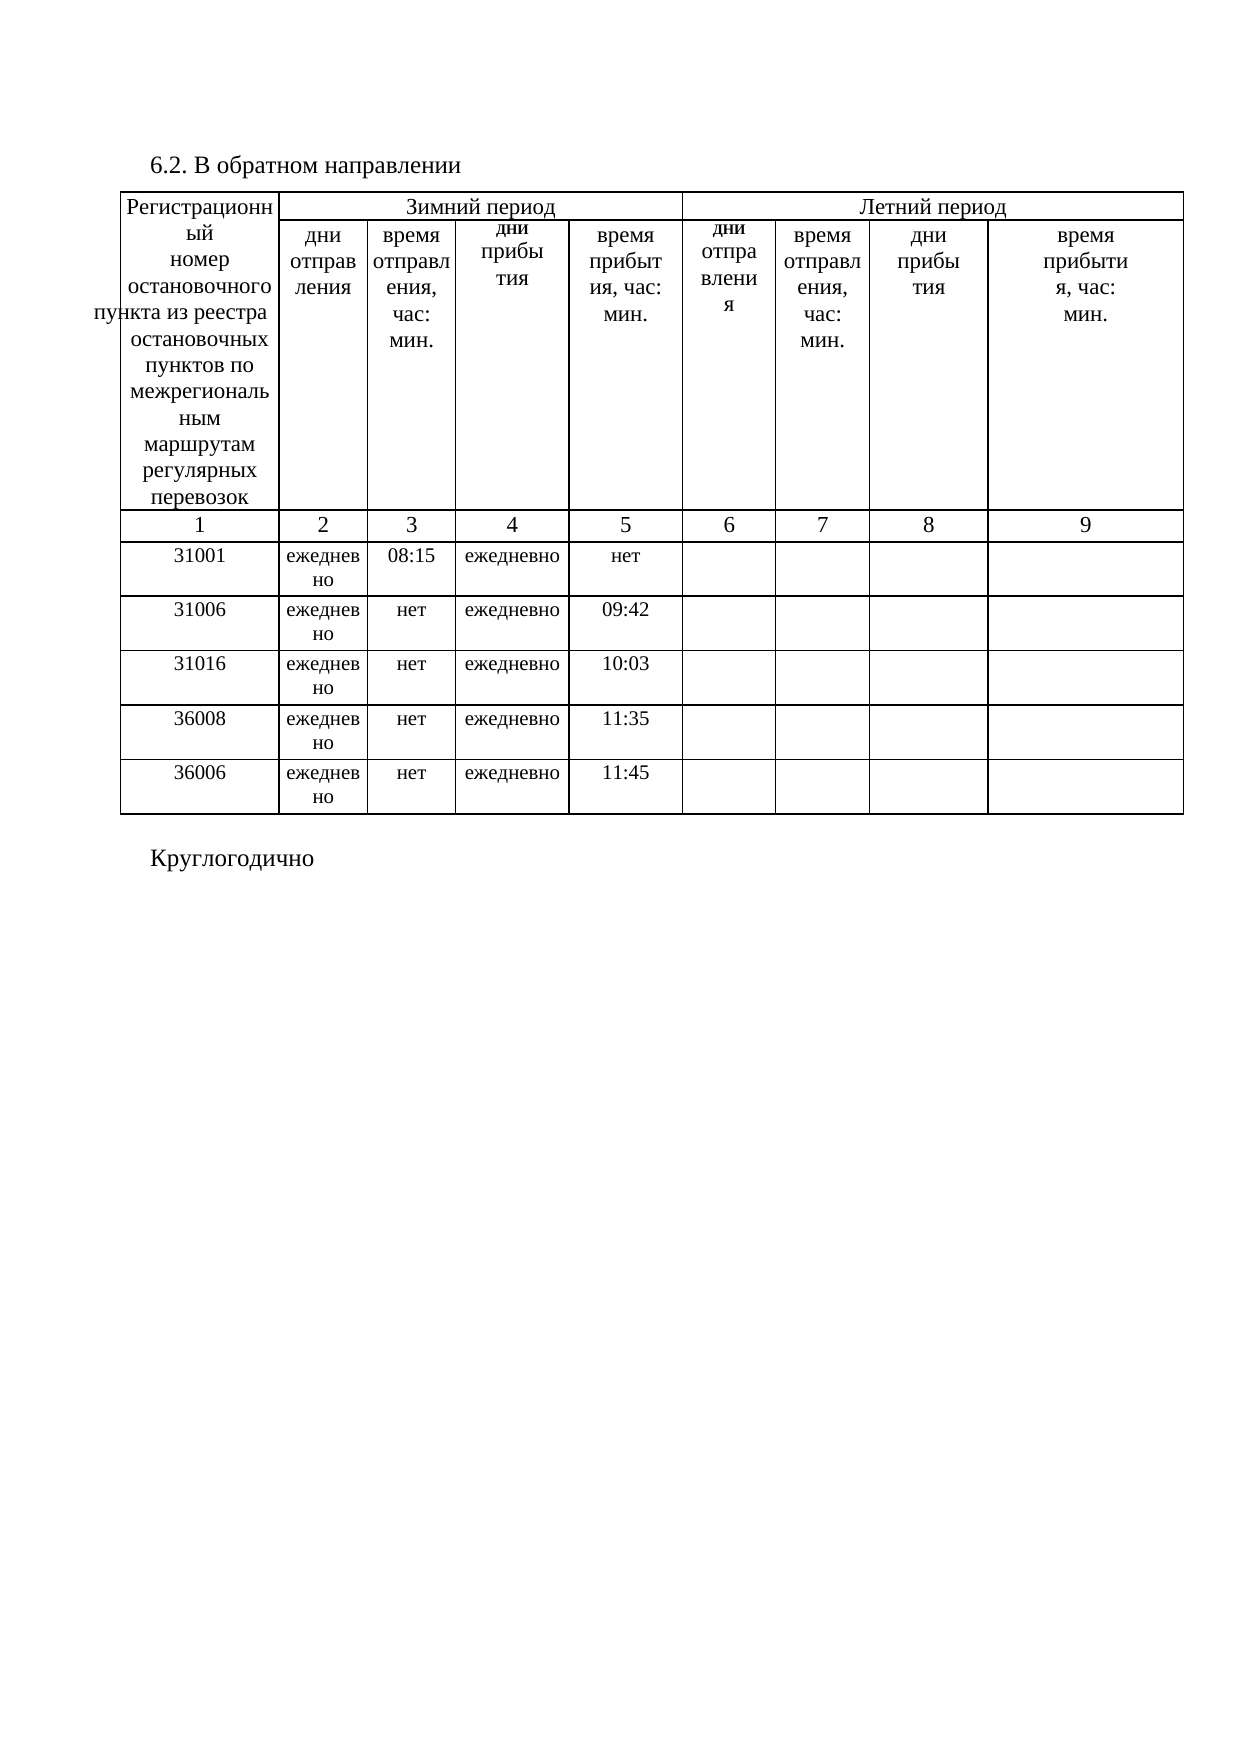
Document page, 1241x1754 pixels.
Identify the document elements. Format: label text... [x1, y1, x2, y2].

table_cell ежедневно [456, 651, 568, 704]
table_cell 4 [456, 511, 568, 541]
table_cell 11:45 [570, 760, 682, 813]
table_header Летний период [683, 193, 1183, 219]
table_cell [776, 651, 869, 704]
table_cell нет [368, 760, 455, 813]
table_cell ежедневно [456, 597, 568, 650]
table_cell [776, 706, 869, 758]
table_cell 11:35 [570, 706, 682, 758]
table_cell ДНИ прибы тия [456, 221, 568, 509]
table_cell 6 [683, 511, 775, 541]
table_cell дни отправ ления [280, 221, 367, 509]
table_cell ежедневно [280, 760, 367, 813]
table_cell 31016 [121, 651, 278, 704]
table_cell ежедневно [280, 543, 367, 595]
table_cell 36006 [121, 760, 278, 813]
table_cell [989, 597, 1183, 650]
table_cell нет [368, 706, 455, 758]
table_cell дни прибы тия [870, 221, 987, 509]
table_cell [870, 760, 987, 813]
table_cell время прибыт ия, час: мин. [570, 221, 682, 509]
table_cell нет [368, 651, 455, 704]
table_cell [683, 706, 775, 758]
table_cell нет [368, 597, 455, 650]
table_cell ежедневно [280, 651, 367, 704]
table_cell 1 [121, 511, 278, 541]
table_cell 31001 [121, 543, 278, 595]
table_cell 36008 [121, 706, 278, 758]
table_cell [683, 597, 775, 650]
table_cell 2 [280, 511, 367, 541]
table_cell время прибыти я, час: мин. [989, 221, 1183, 509]
table_header Регистрационный номер остановочного пункта из реестра остановочных пунктов по межрегиональным маршрутам регулярных перевозок [121, 193, 278, 509]
table_cell [683, 651, 775, 704]
table_cell 10:03 [570, 651, 682, 704]
table_cell ежедневно [456, 706, 568, 758]
table_cell [870, 706, 987, 758]
table_cell 09:42 [570, 597, 682, 650]
table_cell 7 [776, 511, 869, 541]
table_cell [776, 760, 869, 813]
table_cell [776, 597, 869, 650]
table_cell 08:15 [368, 543, 455, 595]
table_cell время отправл ения, час: мин. [776, 221, 869, 509]
text 6.2. В обратном направлении [150, 150, 1090, 179]
table_cell [989, 706, 1183, 758]
table_cell ежедневно [456, 760, 568, 813]
table_cell 3 [368, 511, 455, 541]
table_cell [683, 543, 775, 595]
table_cell [683, 760, 775, 813]
table_cell [870, 597, 987, 650]
table_cell ДНИ отпра влени я [683, 221, 775, 509]
table_cell время отправл ения, час: мин. [368, 221, 455, 509]
table_header Зимний период [280, 193, 682, 219]
table_cell ежедневно [280, 597, 367, 650]
table_cell [989, 760, 1183, 813]
table_cell 5 [570, 511, 682, 541]
table_cell [989, 651, 1183, 704]
text Круглогодично [150, 843, 1090, 872]
table_cell [870, 543, 987, 595]
table_cell нет [570, 543, 682, 595]
table_cell 31006 [121, 597, 278, 650]
table_cell 8 [870, 511, 987, 541]
table_cell [776, 543, 869, 595]
table_cell ежедневно [456, 543, 568, 595]
table_cell [989, 543, 1183, 595]
table_cell [870, 651, 987, 704]
table_cell 9 [989, 511, 1183, 541]
table_cell ежедневно [280, 706, 367, 758]
